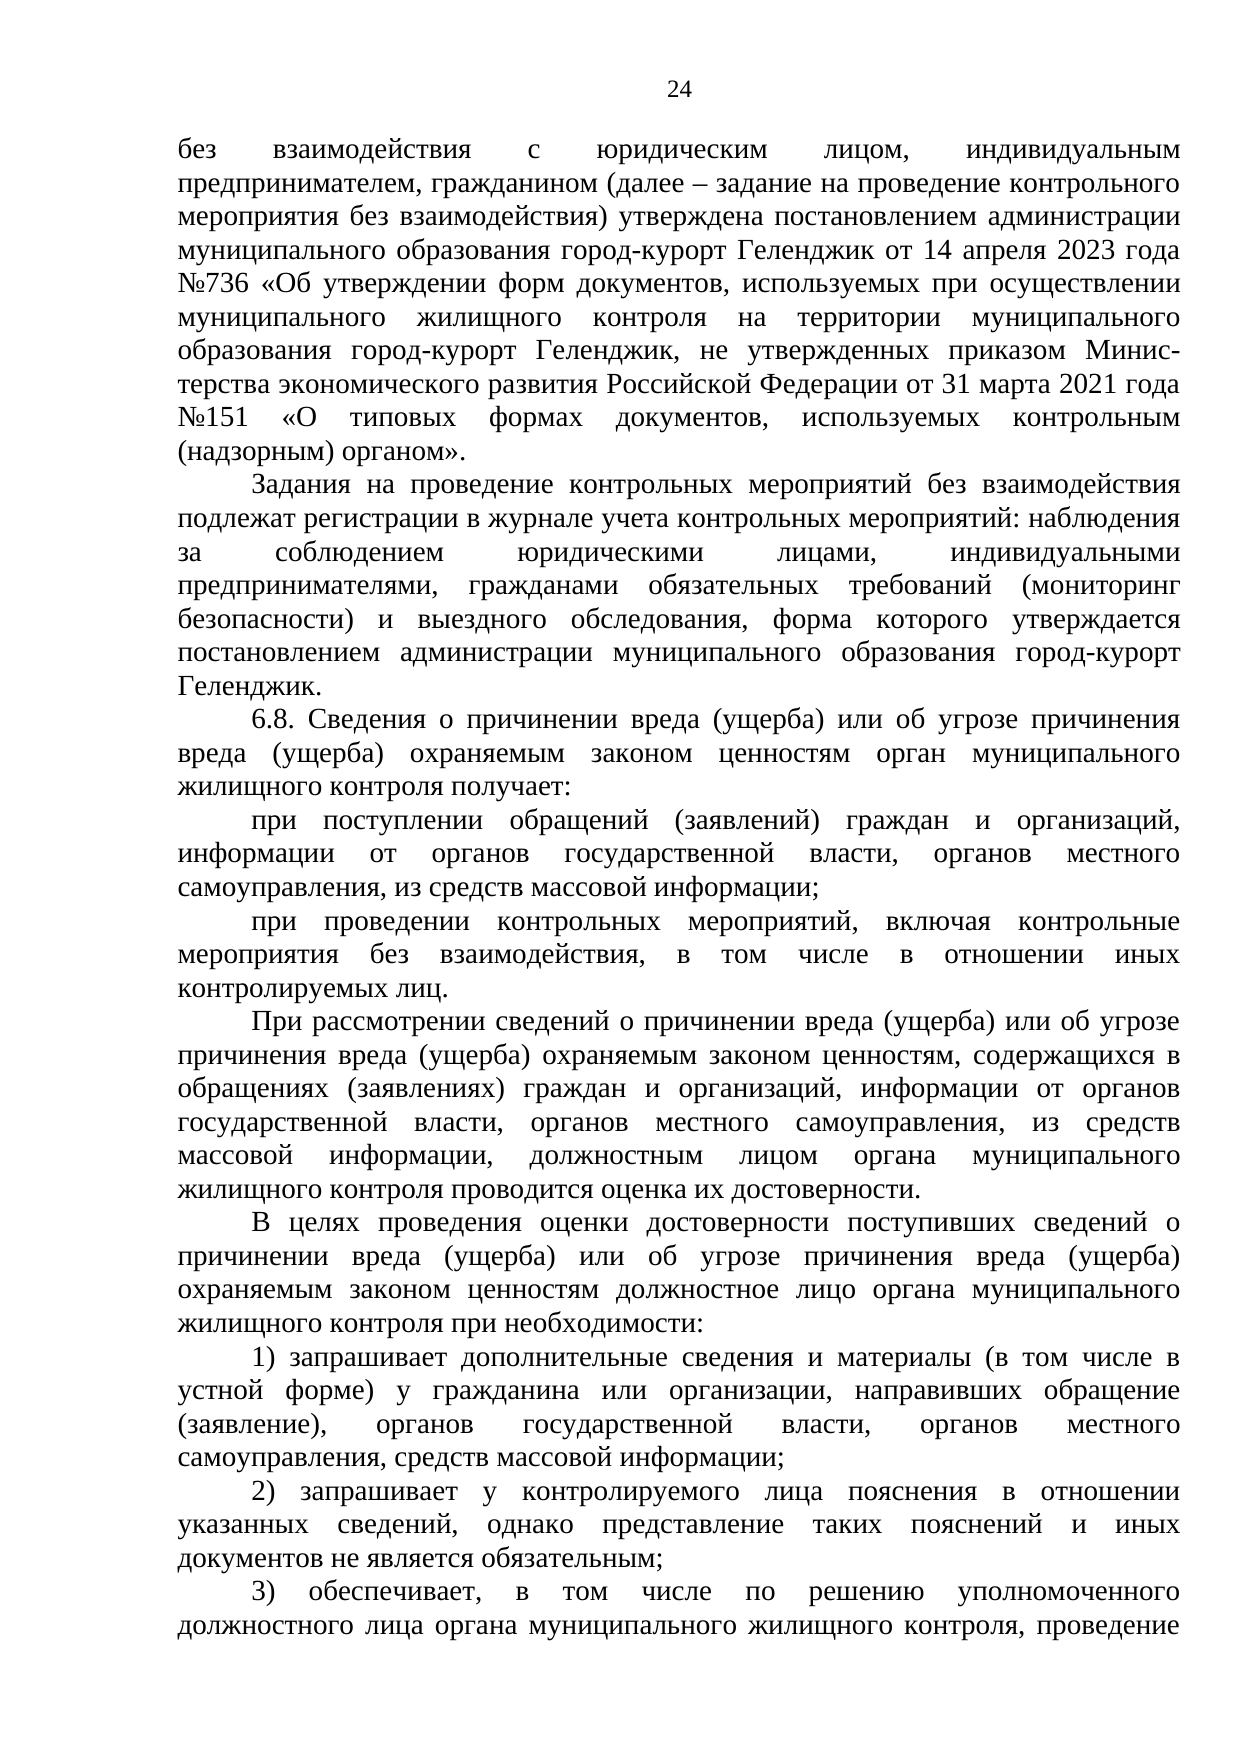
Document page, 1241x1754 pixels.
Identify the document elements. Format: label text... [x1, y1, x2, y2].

text при поступлении обращений (заявлений) граждан и организаций, информации от органов государственной власти, органов местного самоуправления, из средств массовой информации; [177, 802, 1181, 903]
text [177, 1573, 1181, 1641]
text при проведении контрольных мероприятий, включая контрольные мероприятия без взаимодействия, в том числе в отношении иных контролируемых лиц. [177, 903, 1181, 1003]
text При рассмотрении сведений о причинении вреда (ущерба) или об угрозе причинения вреда (ущерба) охраняемым законом ценностям, содержащихся в обращениях (заявлениях) граждан и организаций, информации от органов государственной власти, органов местного самоуправления, из средств массовой информации, должностным лицом органа муниципального жилищного контроля проводится оценка их достоверности. [177, 1003, 1181, 1204]
text Задания на проведение контрольных мероприятий без взаимодействия подлежат регистрации в журнале учета контрольных мероприятий: наблюдения за соблюдением юридическими лицами, индивидуальными предпринимателями, гражданами обязательных требований (мониторинг безопасности) и выездного обследования, форма которого утверждается постановлением администрации муниципального образования город-курорт Геленджик. [177, 467, 1181, 701]
text 2) запрашивает у контролируемого лица пояснения в отношении указанных сведений, однако представление таких пояснений и иных документов не является обязательным; [177, 1473, 1181, 1573]
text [177, 131, 1181, 467]
text В целях проведения оценки достоверности поступивших сведений о причинении вреда (ущерба) или об угрозе причинения вреда (ущерба) охраняемым законом ценностям должностное лицо органа муниципального жилищного контроля при необходимости: [177, 1204, 1181, 1339]
text 1) запрашивает дополнительные сведения и материалы (в том числе в устной форме) у гражданина или организации, направивших обращение (заявление), органов государственной власти, органов местного самоуправления, средств массовой информации; [177, 1339, 1181, 1473]
text 6.8. Сведения о причинении вреда (ущерба) или об угрозе причинения вреда (ущерба) охраняемым законом ценностям орган муниципального жилищного контроля получает: [177, 701, 1181, 802]
